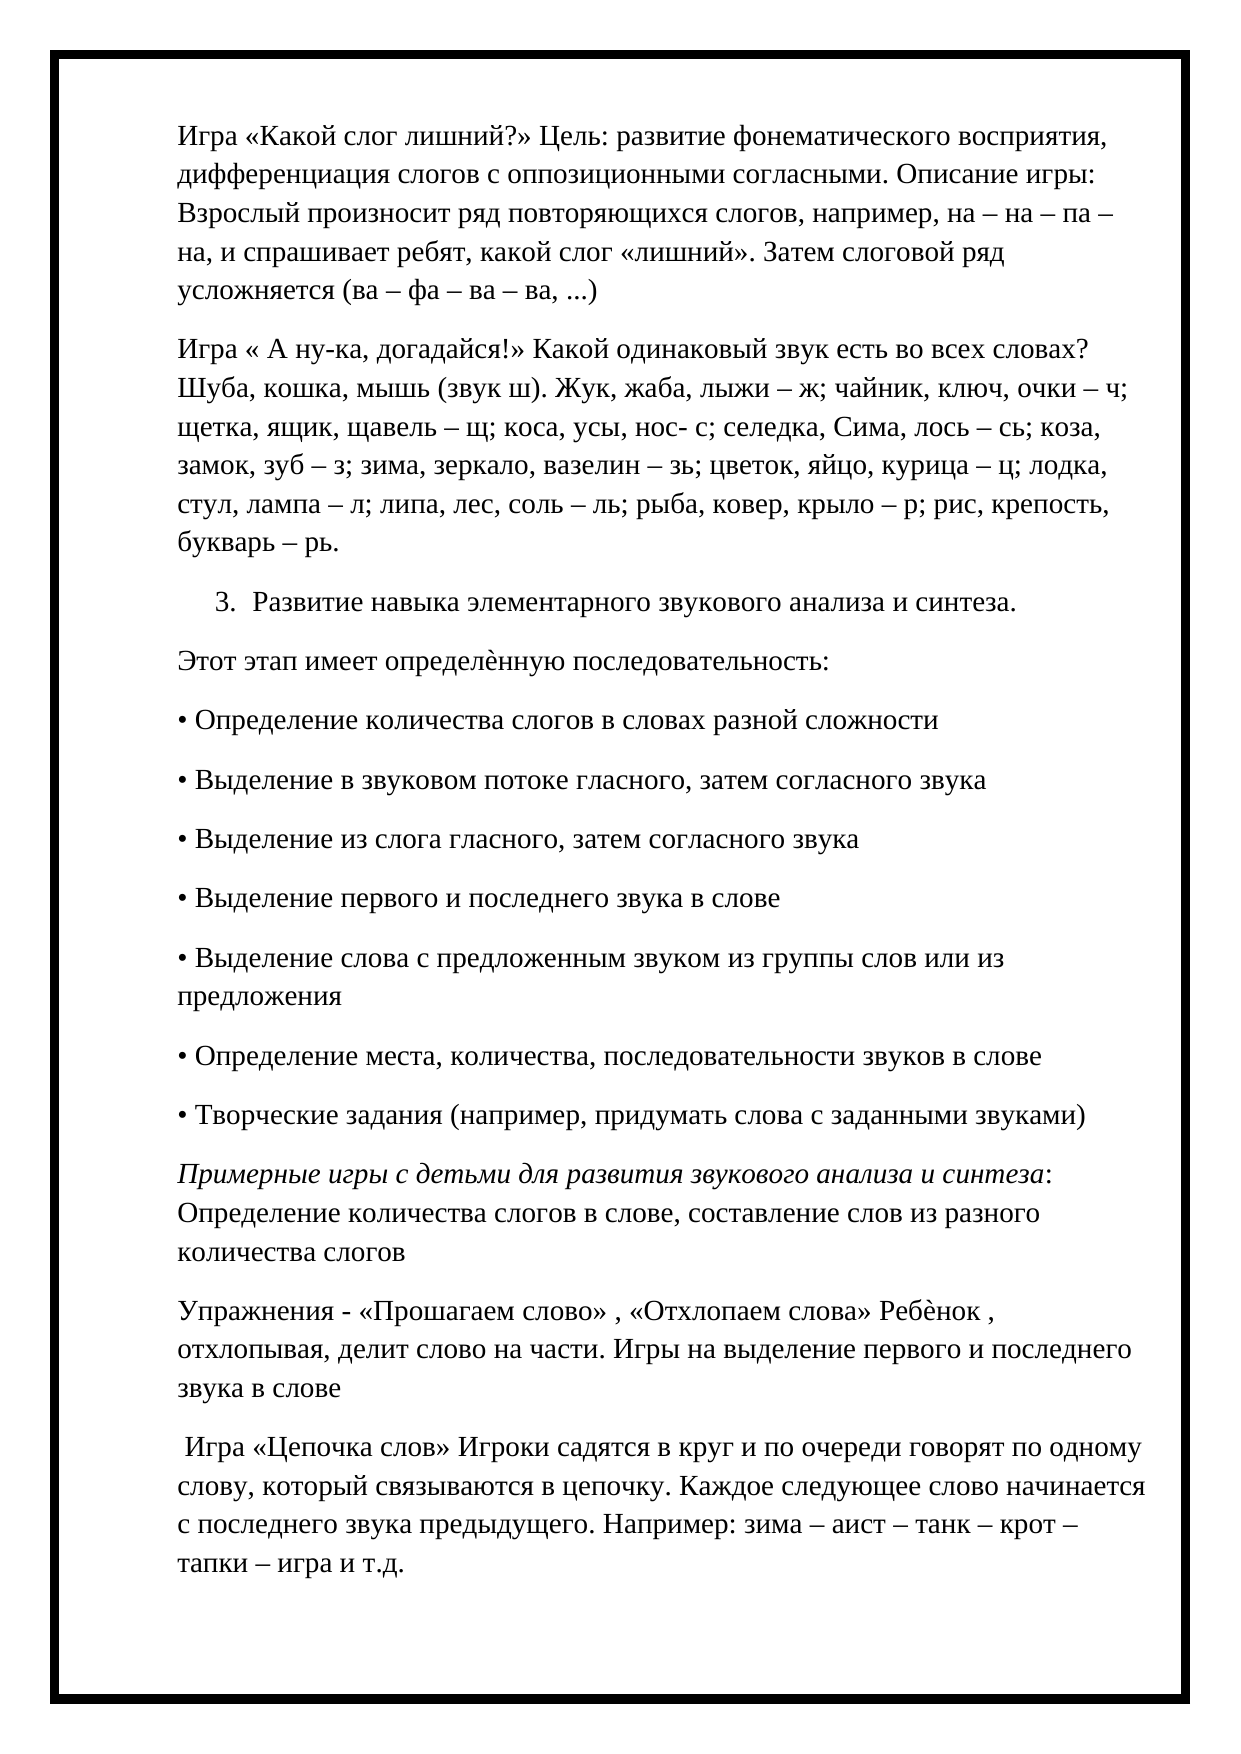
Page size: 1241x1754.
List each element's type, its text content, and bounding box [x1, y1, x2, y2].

text Упражнения - «Прошагаем слово» , «Отхлопаем слова» Ребѐнок , отхлопывая, делит слово на части. Игры на выделение первого и последнего звука в слове [177, 1293, 1152, 1404]
text • Творческие задания (например, придумать слова с заданными звуками) [177, 1097, 1152, 1131]
text • Определение количества слогов в словах разной сложности [177, 702, 1152, 736]
text Игра «Цепочка слов» Игроки садятся в круг и по очереди говорят по одному слову, который связываются в цепочку. Каждое следующее слово начинается с последнего звука предыдущего. Например: зима – аист – танк – крот – тапки – игра и т.д. [177, 1429, 1152, 1579]
text Игра « А ну-ка, догадайся!» Какой одинаковый звук есть во всех словах? Шуба, кошка, мышь (звук ш). Жук, жаба, лыжи – ж; чайник, ключ, очки – ч; щетка, ящик, щавель – щ; коса, усы, нос- с; селедка, Сима, лось – сь; коза, замок, зуб – з; зима, зеркало, вазелин – зь; цветок, яйцо, курица – ц; лодка, стул, лампа – л; липа, лес, соль – ль; рыба, ковер, крыло – р; рис, крепость, букварь – рь. [177, 332, 1152, 558]
text • Выделение слова с предложенным звуком из группы слов или из предложения [177, 940, 1152, 1012]
text Этот этап имеет определѐнную последовательность: [177, 643, 1152, 677]
text • Выделение первого и последнего звука в слове [177, 881, 1152, 914]
text • Определение места, количества, последовательности звуков в слове [177, 1038, 1152, 1071]
text Примерные игры с детьми для развития звукового анализа и синтеза: Определение количества слогов в слове, составление слов из разного количества слогов [177, 1157, 1152, 1267]
text • Выделение из слога гласного, затем согласного звука [177, 821, 1152, 855]
text • Выделение в звуковом потоке гласного, затем согласного звука [177, 762, 1152, 795]
text Игра «Какой слог лишний?» Цель: развитие фонематического восприятия, дифференциация слогов с оппозиционными согласными. Описание игры: Взрослый произносит ряд повторяющихся слогов, например, на – на – па – на, и спрашивает ребят, какой слог «лишний». Затем слоговой ряд усложняется (ва – фа – ва – ва, ...) [177, 118, 1152, 306]
list Развитие навыка элементарного звукового анализа и синтеза. [214, 584, 1152, 617]
